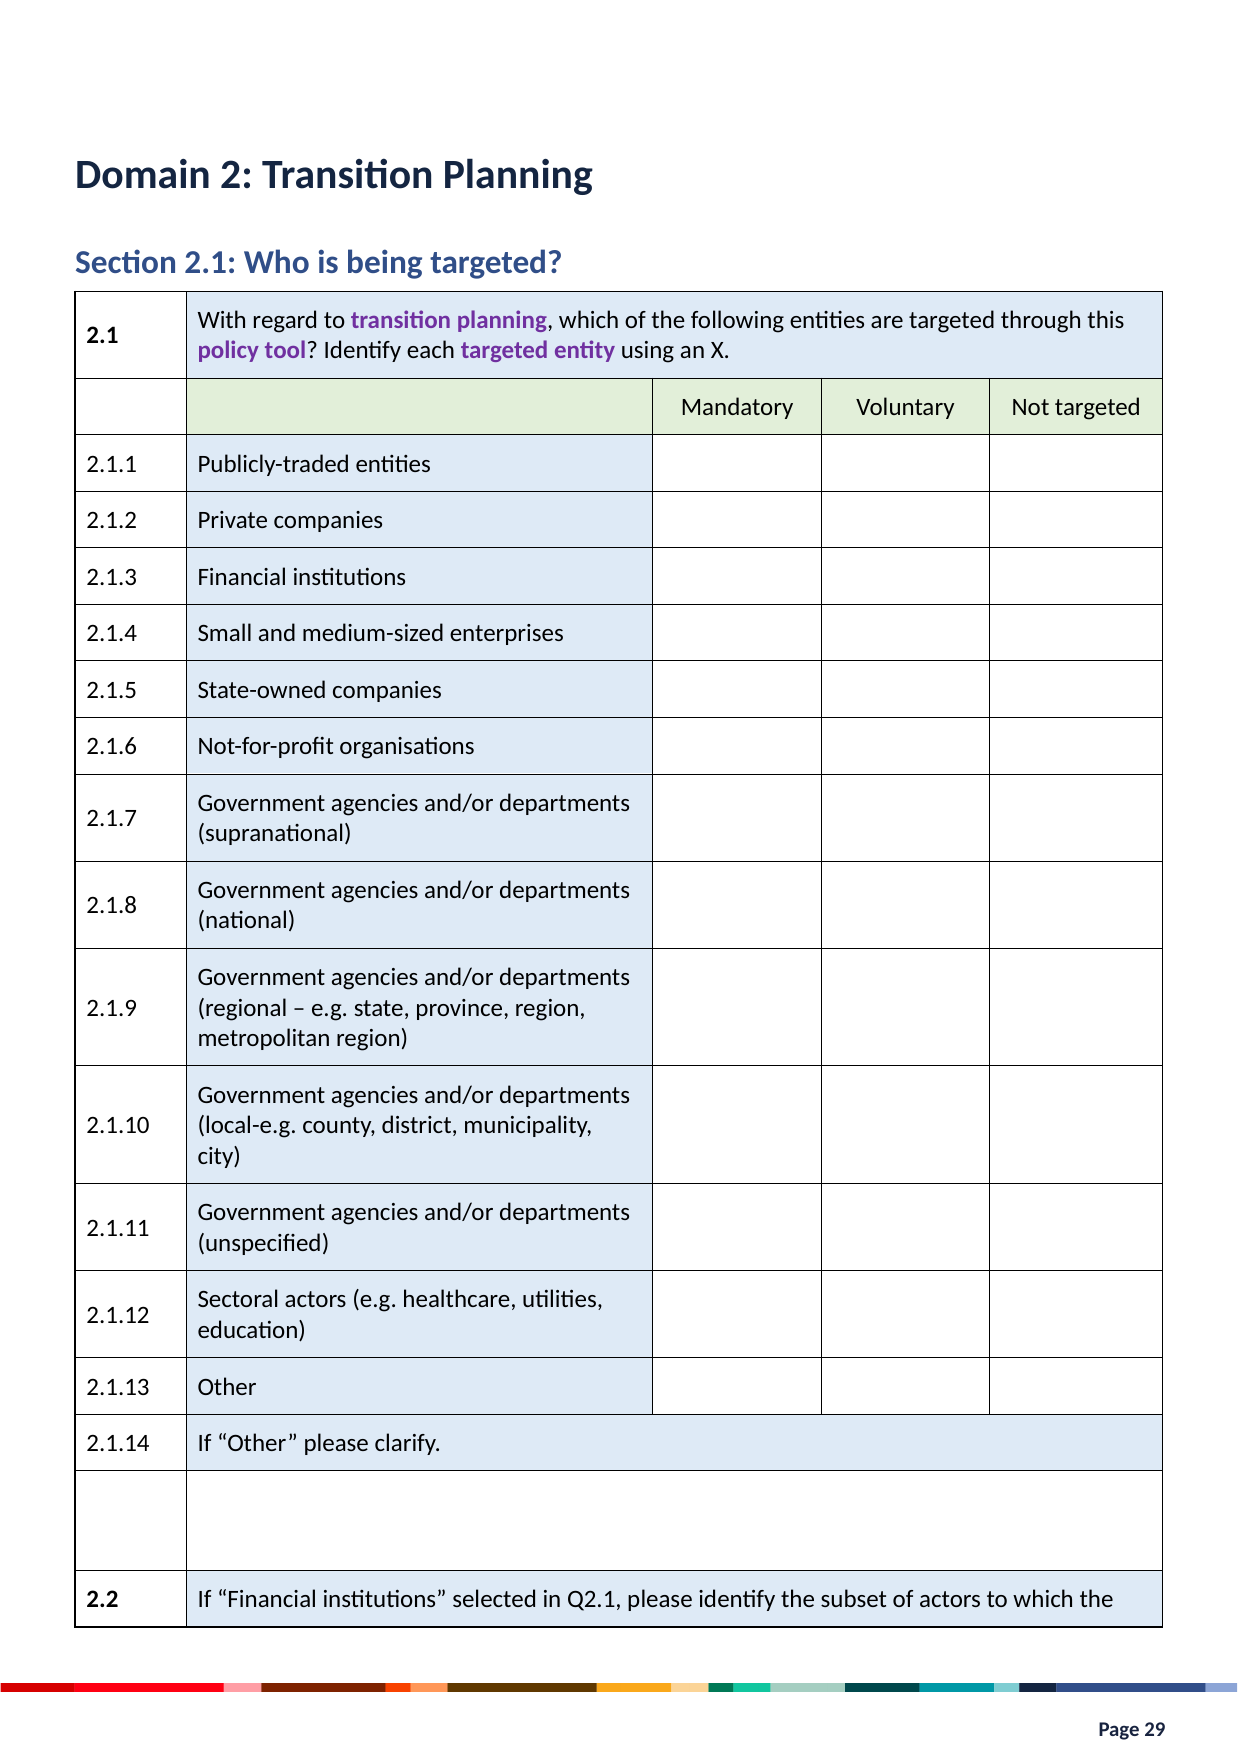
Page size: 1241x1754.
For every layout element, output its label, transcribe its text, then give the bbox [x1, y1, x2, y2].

table_cell 2.1.8 [76, 862, 186, 948]
table_cell [822, 1358, 989, 1414]
table_cell [653, 492, 821, 547]
table_cell 2.1.10 [76, 1066, 186, 1183]
table_cell Mandatory [653, 379, 821, 434]
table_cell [187, 1571, 1162, 1626]
table_cell If “Other” please clarify. [187, 1415, 1162, 1470]
table_cell [990, 862, 1162, 948]
table_cell [990, 548, 1162, 604]
table_cell Small and medium-sized enterprises [187, 605, 652, 660]
table_cell 2.1.11 [76, 1184, 186, 1270]
table_cell 2.1.1 [76, 435, 186, 491]
table_cell Government agencies and/or departments (national) [187, 862, 652, 948]
table_cell 2.1.14 [76, 1415, 186, 1470]
table_cell [822, 1066, 989, 1183]
table_cell Private companies [187, 492, 652, 547]
table_cell 2.2 [76, 1571, 186, 1626]
table_cell [990, 1066, 1162, 1183]
table_cell [822, 548, 989, 604]
table_cell [822, 862, 989, 948]
table_cell Government agencies and/or departments (local-e.g. county, district, municipality, city) [187, 1066, 652, 1183]
table_cell Publicly-traded entities [187, 435, 652, 491]
table_cell Voluntary [822, 379, 989, 434]
table_cell 2.1.6 [76, 718, 186, 773]
table_cell [653, 1184, 821, 1270]
table_cell [653, 862, 821, 948]
table_cell [653, 1271, 821, 1357]
table_cell Sectoral actors (e.g. healthcare, utilities, education) [187, 1271, 652, 1357]
table_cell [76, 379, 186, 434]
table_cell [822, 949, 989, 1065]
table_cell [822, 1271, 989, 1357]
table_cell [653, 548, 821, 604]
table_cell Not-for-profit organisations [187, 718, 652, 773]
table_cell [990, 435, 1162, 491]
table_cell [822, 492, 989, 547]
table_cell 2.1.5 [76, 661, 186, 717]
table_cell 2.1.2 [76, 492, 186, 547]
table_header With regard to transition planning, which of the following entities are targeted through this policy tool? Identify each targeted entity using an X. [187, 292, 1162, 378]
table_cell Other [187, 1358, 652, 1414]
picture [0, 1683, 1236, 1692]
table_cell [822, 775, 989, 861]
table_cell [653, 949, 821, 1065]
table_cell [653, 1066, 821, 1183]
table_cell [76, 1471, 186, 1570]
table_cell Not targeted [990, 379, 1162, 434]
table_cell [990, 775, 1162, 861]
table_cell [653, 605, 821, 660]
table_cell [187, 379, 652, 434]
table_cell [653, 775, 821, 861]
table_cell 2.1.9 [76, 949, 186, 1065]
table_cell [653, 1358, 821, 1414]
table_cell Government agencies and/or departments (regional – e.g. state, province, region, metropolitan region) [187, 949, 652, 1065]
table_cell Financial institutions [187, 548, 652, 604]
table_cell [990, 718, 1162, 773]
table_cell [990, 661, 1162, 717]
table_cell 2.1.13 [76, 1358, 186, 1414]
table_cell [990, 1184, 1162, 1270]
subtitle Section 2.1: Who is being targeted? [75, 241, 1165, 282]
table_cell [822, 435, 989, 491]
table_cell [990, 1358, 1162, 1414]
table_cell Government agencies and/or departments (supranational) [187, 775, 652, 861]
table_header 2.1 [76, 292, 186, 378]
table_cell [653, 661, 821, 717]
subtitle Domain 2: Transition Planning [75, 148, 1165, 199]
table_cell [822, 661, 989, 717]
table_cell [653, 435, 821, 491]
table_cell [822, 1184, 989, 1270]
table_cell [990, 605, 1162, 660]
table_cell [990, 492, 1162, 547]
table_cell [990, 949, 1162, 1065]
table_cell Government agencies and/or departments (unspecified) [187, 1184, 652, 1270]
table_cell [822, 718, 989, 773]
table_cell 2.1.7 [76, 775, 186, 861]
table_cell [822, 605, 989, 660]
table_cell 2.1.12 [76, 1271, 186, 1357]
table_cell [653, 718, 821, 773]
table_cell State-owned companies [187, 661, 652, 717]
table_cell 2.1.3 [76, 548, 186, 604]
table_cell [187, 1471, 1162, 1570]
table_cell 2.1.4 [76, 605, 186, 660]
table_cell [990, 1271, 1162, 1357]
